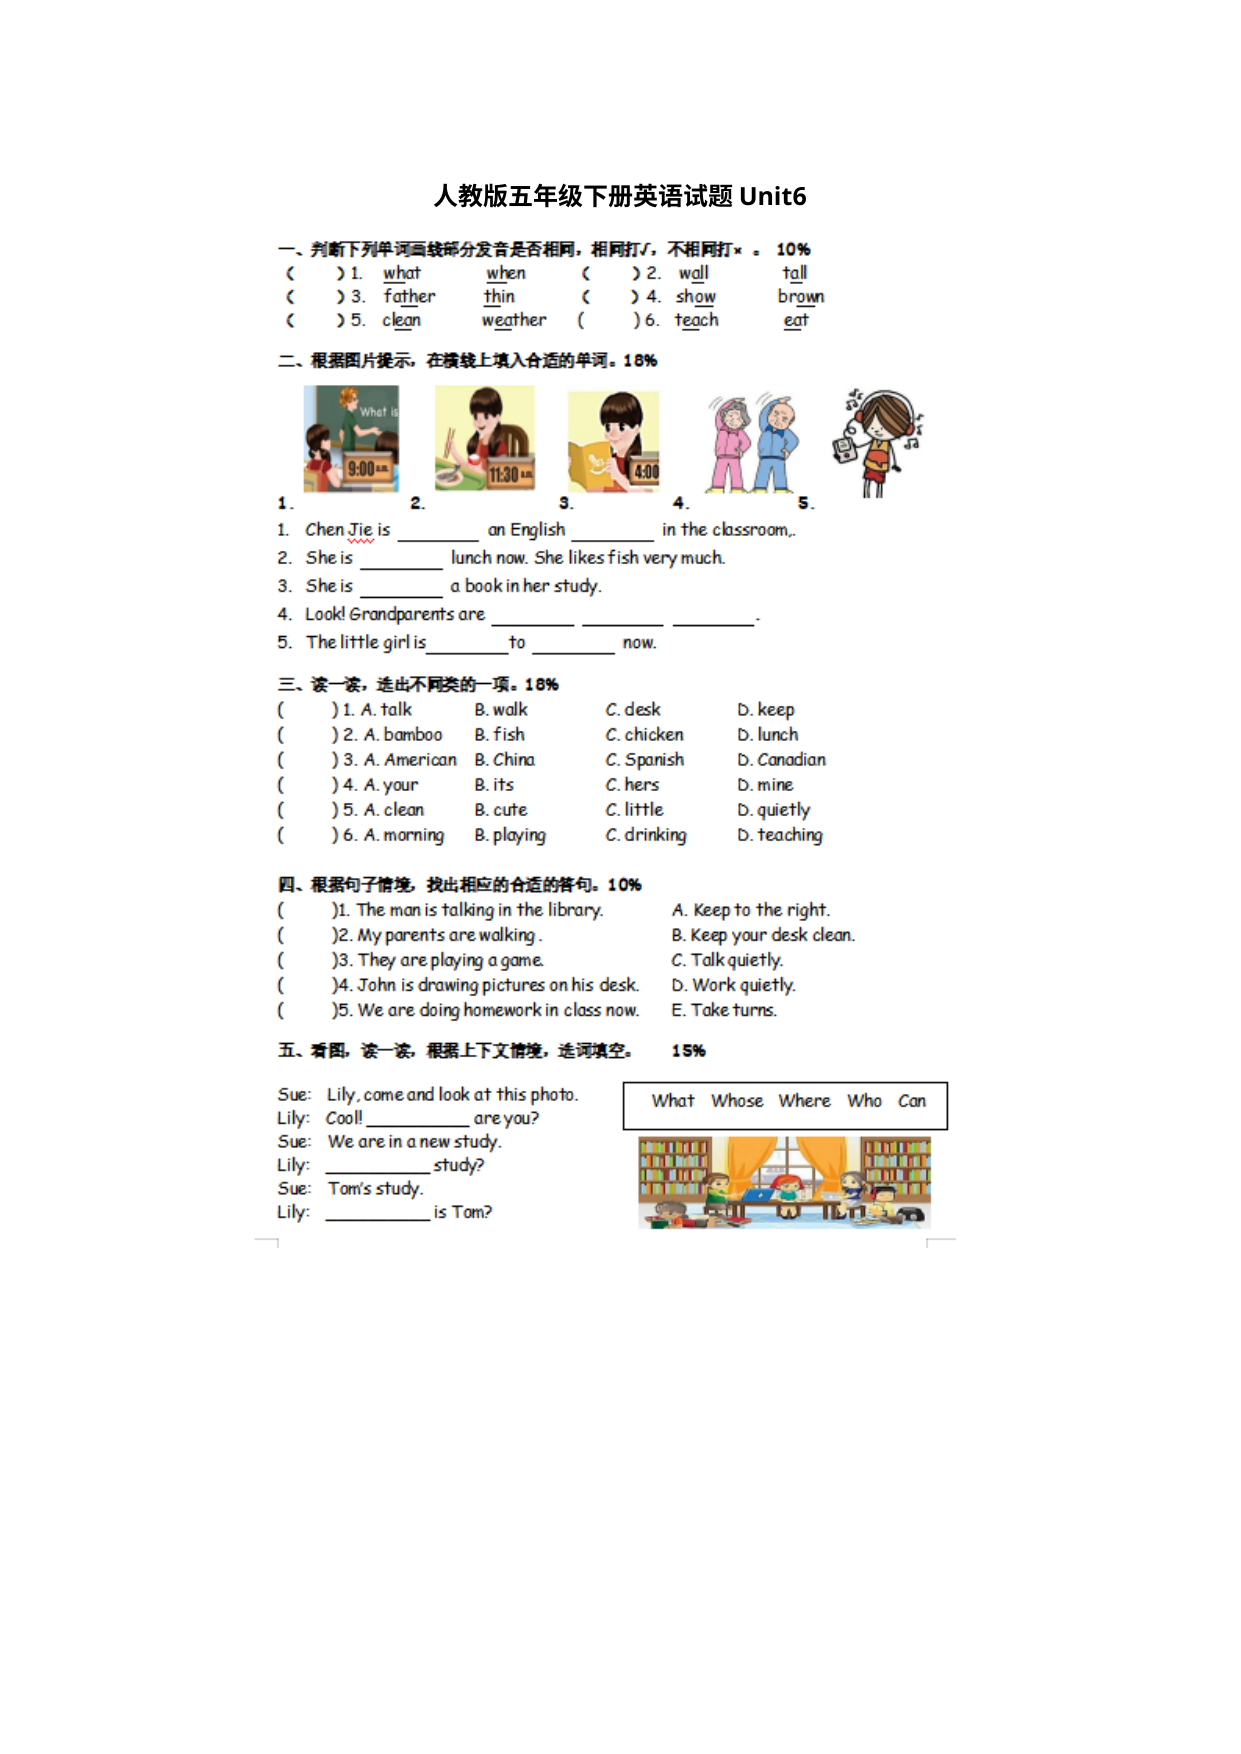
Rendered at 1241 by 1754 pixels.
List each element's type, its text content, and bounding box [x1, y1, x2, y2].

picture [254, 227, 986, 1248]
text 人教版五年级下册英语试题Unit6 [187, 162, 1053, 227]
